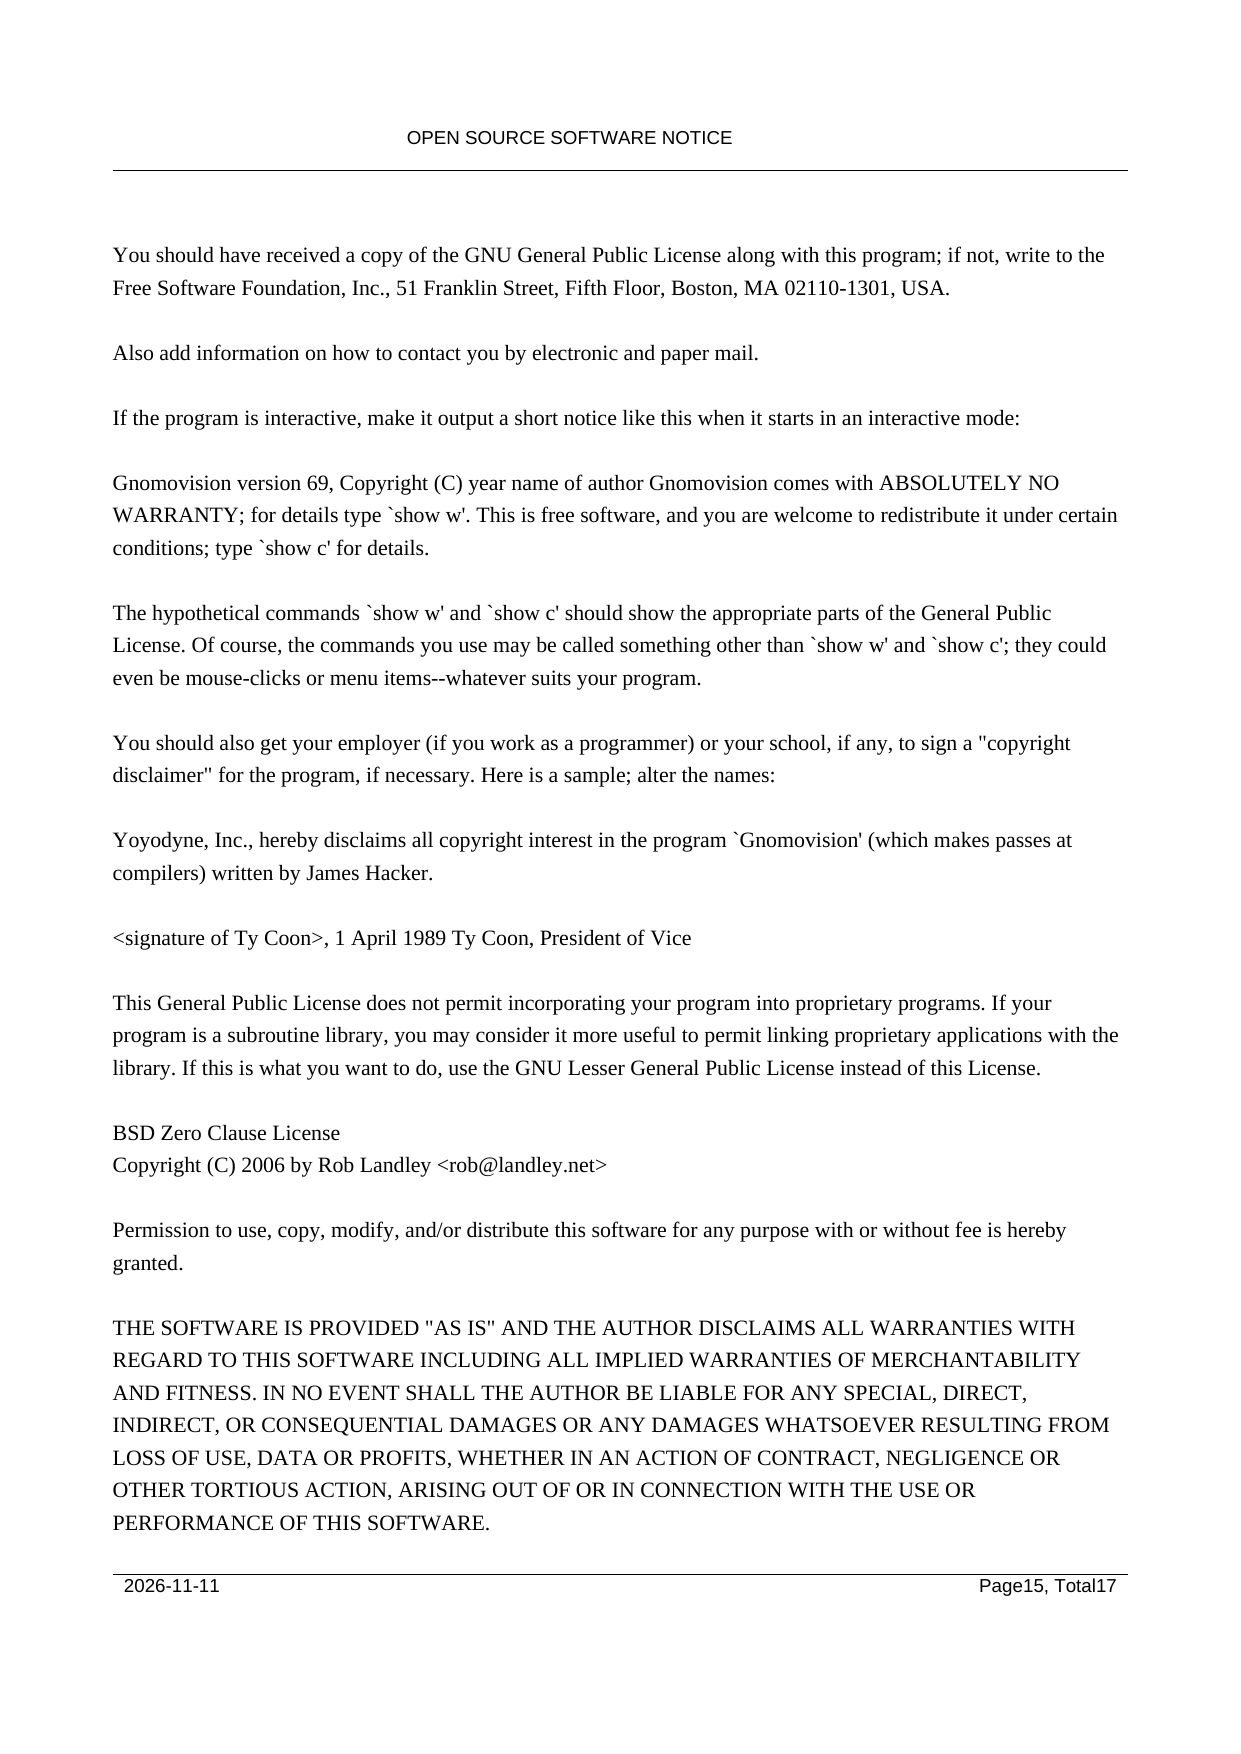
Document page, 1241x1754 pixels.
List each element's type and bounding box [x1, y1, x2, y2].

text [112, 206, 1128, 1539]
